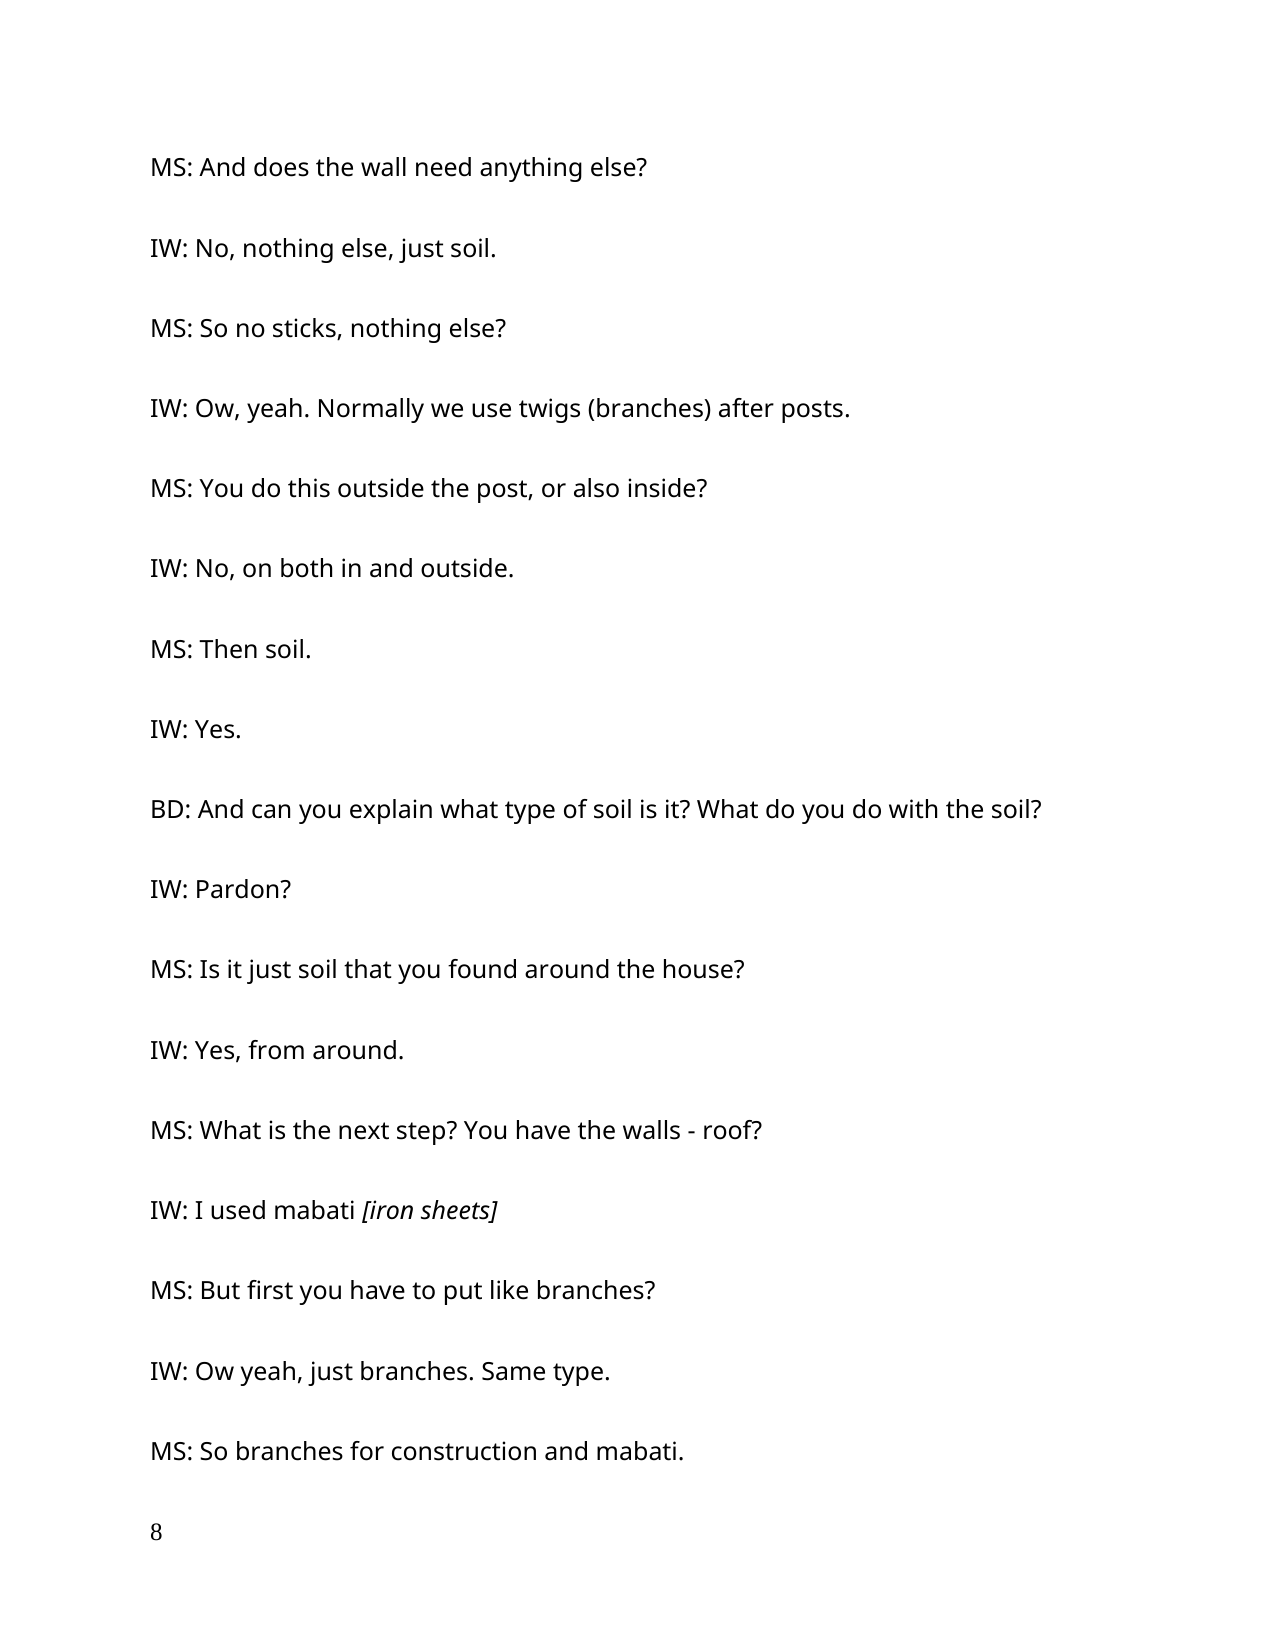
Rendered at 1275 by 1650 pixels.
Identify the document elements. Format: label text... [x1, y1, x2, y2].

text MS: You do this outside the post, or also inside? [150, 471, 1125, 505]
text MS: What is the next step? You have the walls - roof? [150, 1112, 1125, 1147]
text MS: Then soil. [150, 631, 1125, 665]
text MS: Is it just soil that you found around the house? [150, 952, 1125, 986]
text MS: So branches for construction and mabati. [150, 1433, 1125, 1467]
text IW: Ow yeah, just branches. Same type. [150, 1353, 1125, 1387]
text IW: I used mabati [iron sheets] [150, 1193, 1125, 1227]
text IW: Yes, from around. [150, 1032, 1125, 1066]
text IW: Pardon? [150, 872, 1125, 906]
text MS: So no sticks, nothing else? [150, 310, 1125, 344]
text IW: Ow, yeah. Normally we use twigs (branches) after posts. [150, 391, 1125, 425]
text MS: But first you have to put like branches? [150, 1273, 1125, 1307]
text BD: And can you explain what type of soil is it? What do you do with the soil? [150, 792, 1125, 826]
text MS: And does the wall need anything else? [150, 150, 1125, 184]
text IW: Yes. [150, 711, 1125, 746]
text IW: No, nothing else, just soil. [150, 230, 1125, 264]
text IW: No, on both in and outside. [150, 551, 1125, 585]
